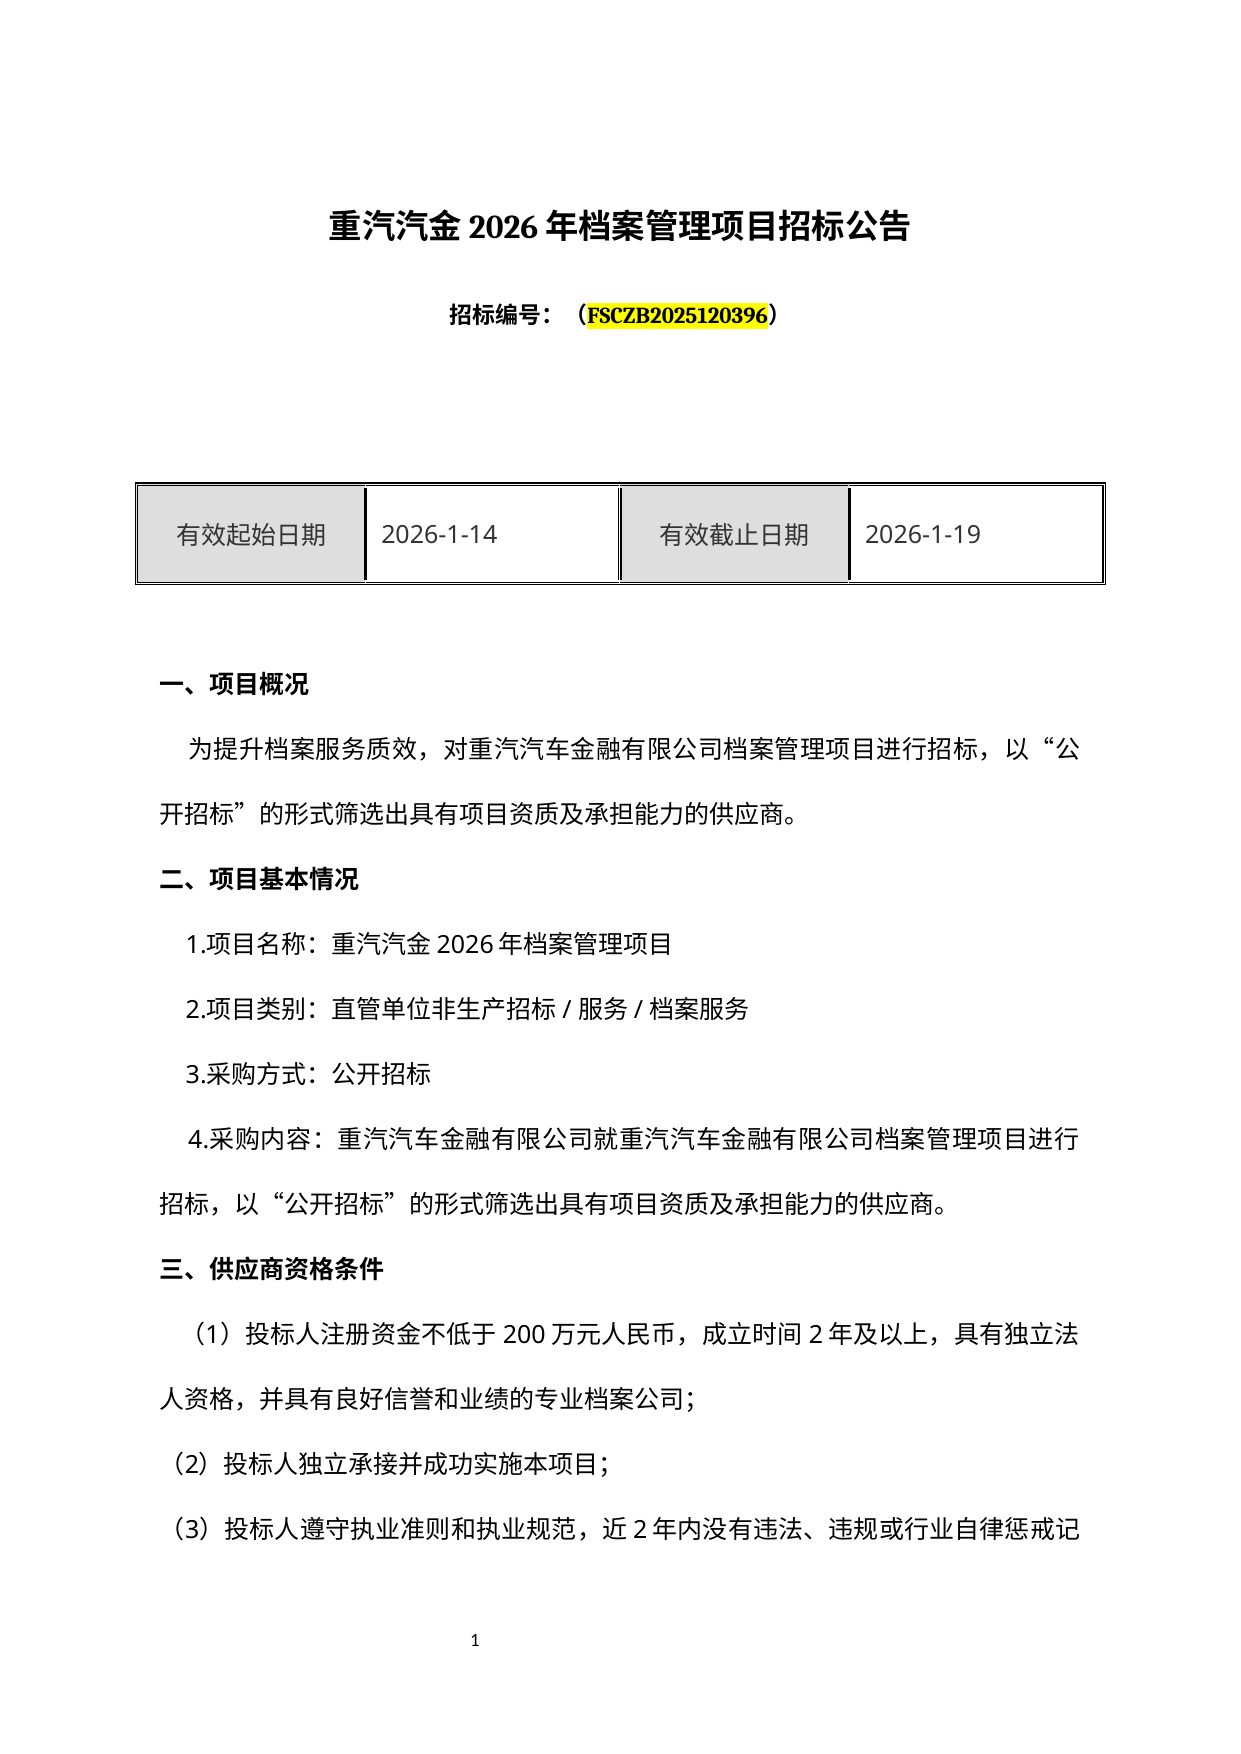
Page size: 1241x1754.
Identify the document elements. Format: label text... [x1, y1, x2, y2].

text 2.项目类别：直管单位非生产招标 / 服务 / 档案服务 [159, 975, 1081, 1040]
table_header 2026-1-14 [365, 484, 620, 582]
table_header 有效截止日期 [620, 484, 849, 582]
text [159, 1495, 1081, 1560]
table_header 有效起始日期 [138, 486, 365, 582]
text 三、供应商资格条件 [159, 1235, 1081, 1300]
text 3.采购方式：公开招标 [159, 1040, 1081, 1105]
text 4.采购内容：重汽汽车金融有限公司就重汽汽车金融有限公司档案管理项目进行招标，以“公开招标”的形式筛选出具有项目资质及承担能力的供应商。 [159, 1105, 1081, 1235]
subtitle 招标编号：（FSCZB2025120396） [159, 281, 1081, 346]
text 二、项目基本情况 [159, 845, 1081, 910]
text （2）投标人独立承接并成功实施本项目； [159, 1430, 1081, 1495]
text 1.项目名称：重汽汽金2026年档案管理项目 [159, 910, 1081, 975]
text （1）投标人注册资金不低于200万元人民币，成立时间2年及以上，具有独立法人资格，并具有良好信誉和业绩的专业档案公司； [159, 1300, 1081, 1430]
text 为提升档案服务质效，对重汽汽车金融有限公司档案管理项目进行招标，以“公开招标”的形式筛选出具有项目资质及承担能力的供应商。 [159, 715, 1081, 845]
text 一、项目概况 [159, 650, 1081, 715]
table_header 2026-1-19 [849, 486, 1102, 582]
subtitle 重汽汽金2026年档案管理项目招标公告 [159, 191, 1081, 256]
